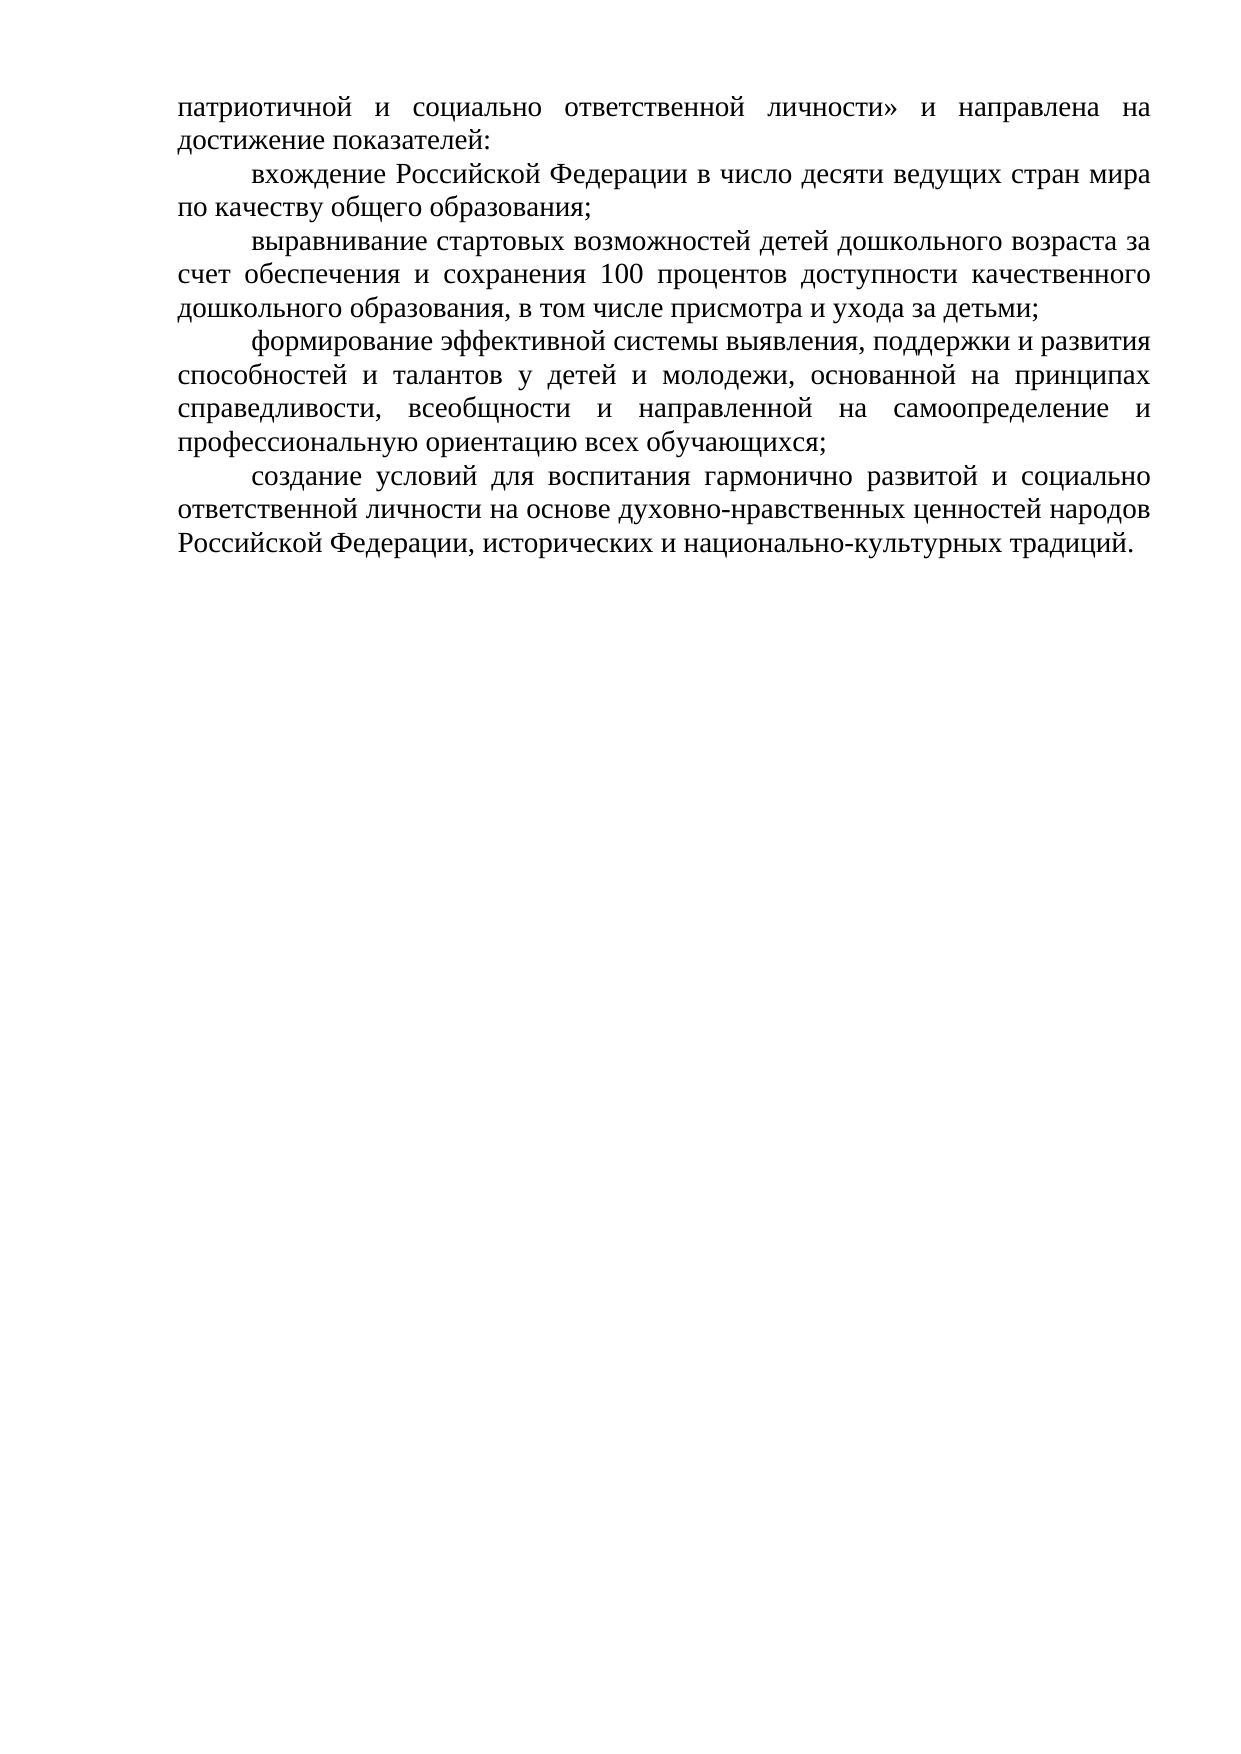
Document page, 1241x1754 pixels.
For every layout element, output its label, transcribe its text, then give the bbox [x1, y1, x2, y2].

text формирование эффективной системы выявления, поддержки и развития способностей и талантов у детей и молодежи, основанной на принципах справедливости, всеобщности и направленной на самоопределение и профессиональную ориентацию всех обучающихся; [177, 323, 1152, 458]
text создание условий для воспитания гармонично развитой и социально ответственной личности на основе духовно-нравственных ценностей народов Российской Федерации, исторических и национально-культурных традиций. [177, 458, 1152, 558]
text выравнивание стартовых возможностей детей дошкольного возраста за счет обеспечения и сохранения 100 процентов доступности качественного дошкольного образования, в том числе присмотра и ухода за детьми; [177, 223, 1152, 323]
text вхождение Российской Федерации в число десяти ведущих стран мира по качеству общего образования; [177, 156, 1152, 223]
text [177, 89, 1152, 156]
